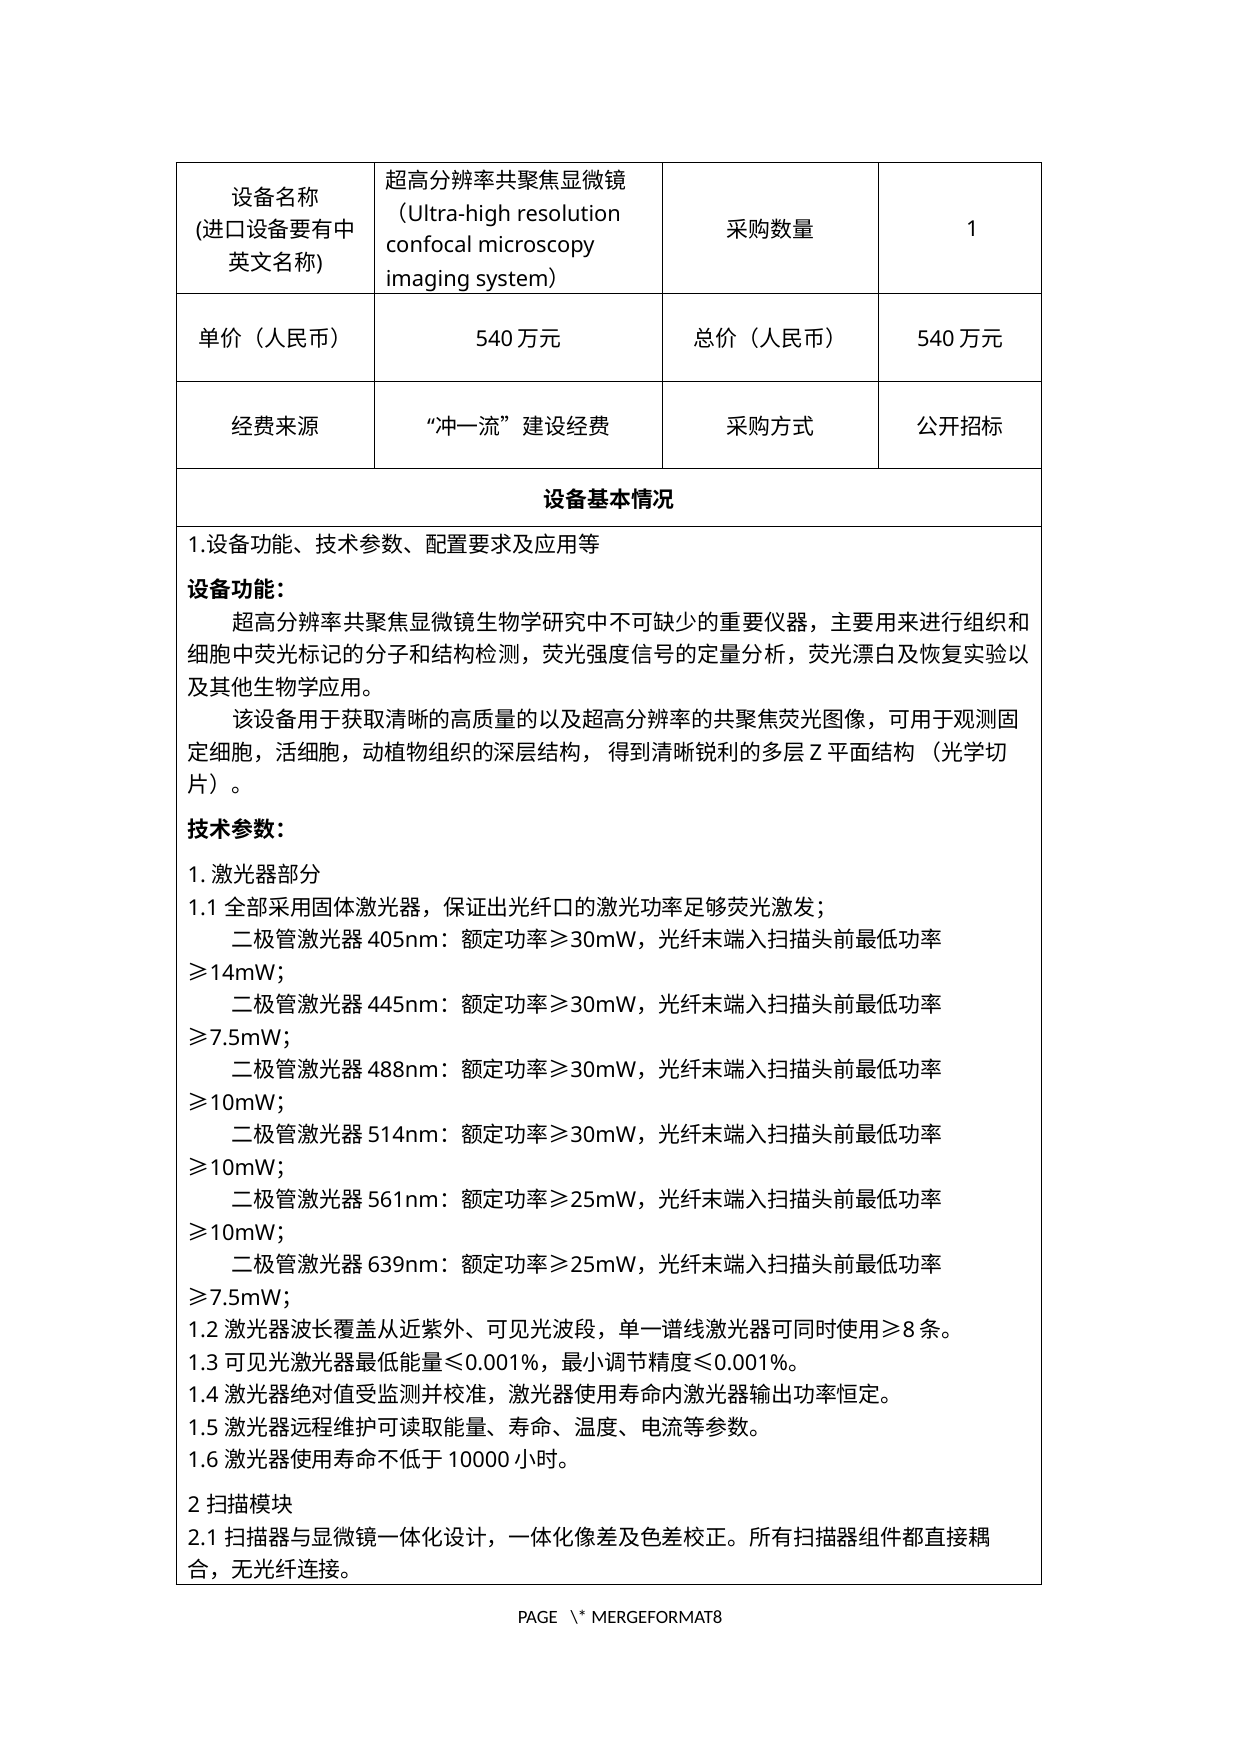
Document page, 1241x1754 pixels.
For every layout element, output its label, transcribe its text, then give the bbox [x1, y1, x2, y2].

table_cell “冲一流”建设经费 [375, 382, 662, 468]
table_cell 540万元 [375, 294, 662, 381]
table_cell 经费来源 [177, 382, 374, 468]
table_header 采购数量 [663, 163, 878, 293]
table_cell 采购方式 [663, 382, 878, 468]
table_cell 总价（人民币） [663, 294, 878, 381]
table_cell 540万元 [879, 294, 1041, 381]
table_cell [177, 527, 1041, 1584]
table_header 1 [879, 163, 1041, 293]
table_header 超高分辨率共聚焦显微镜（Ultra-high resolution confocal microscopy imaging system） [375, 163, 662, 293]
table_cell 设备基本情况 [177, 469, 1041, 526]
table_header 设备名称 (进口设备要有中英文名称) [177, 163, 374, 293]
table_cell 公开招标 [879, 382, 1041, 468]
table_cell 单价（人民币） [177, 294, 374, 381]
